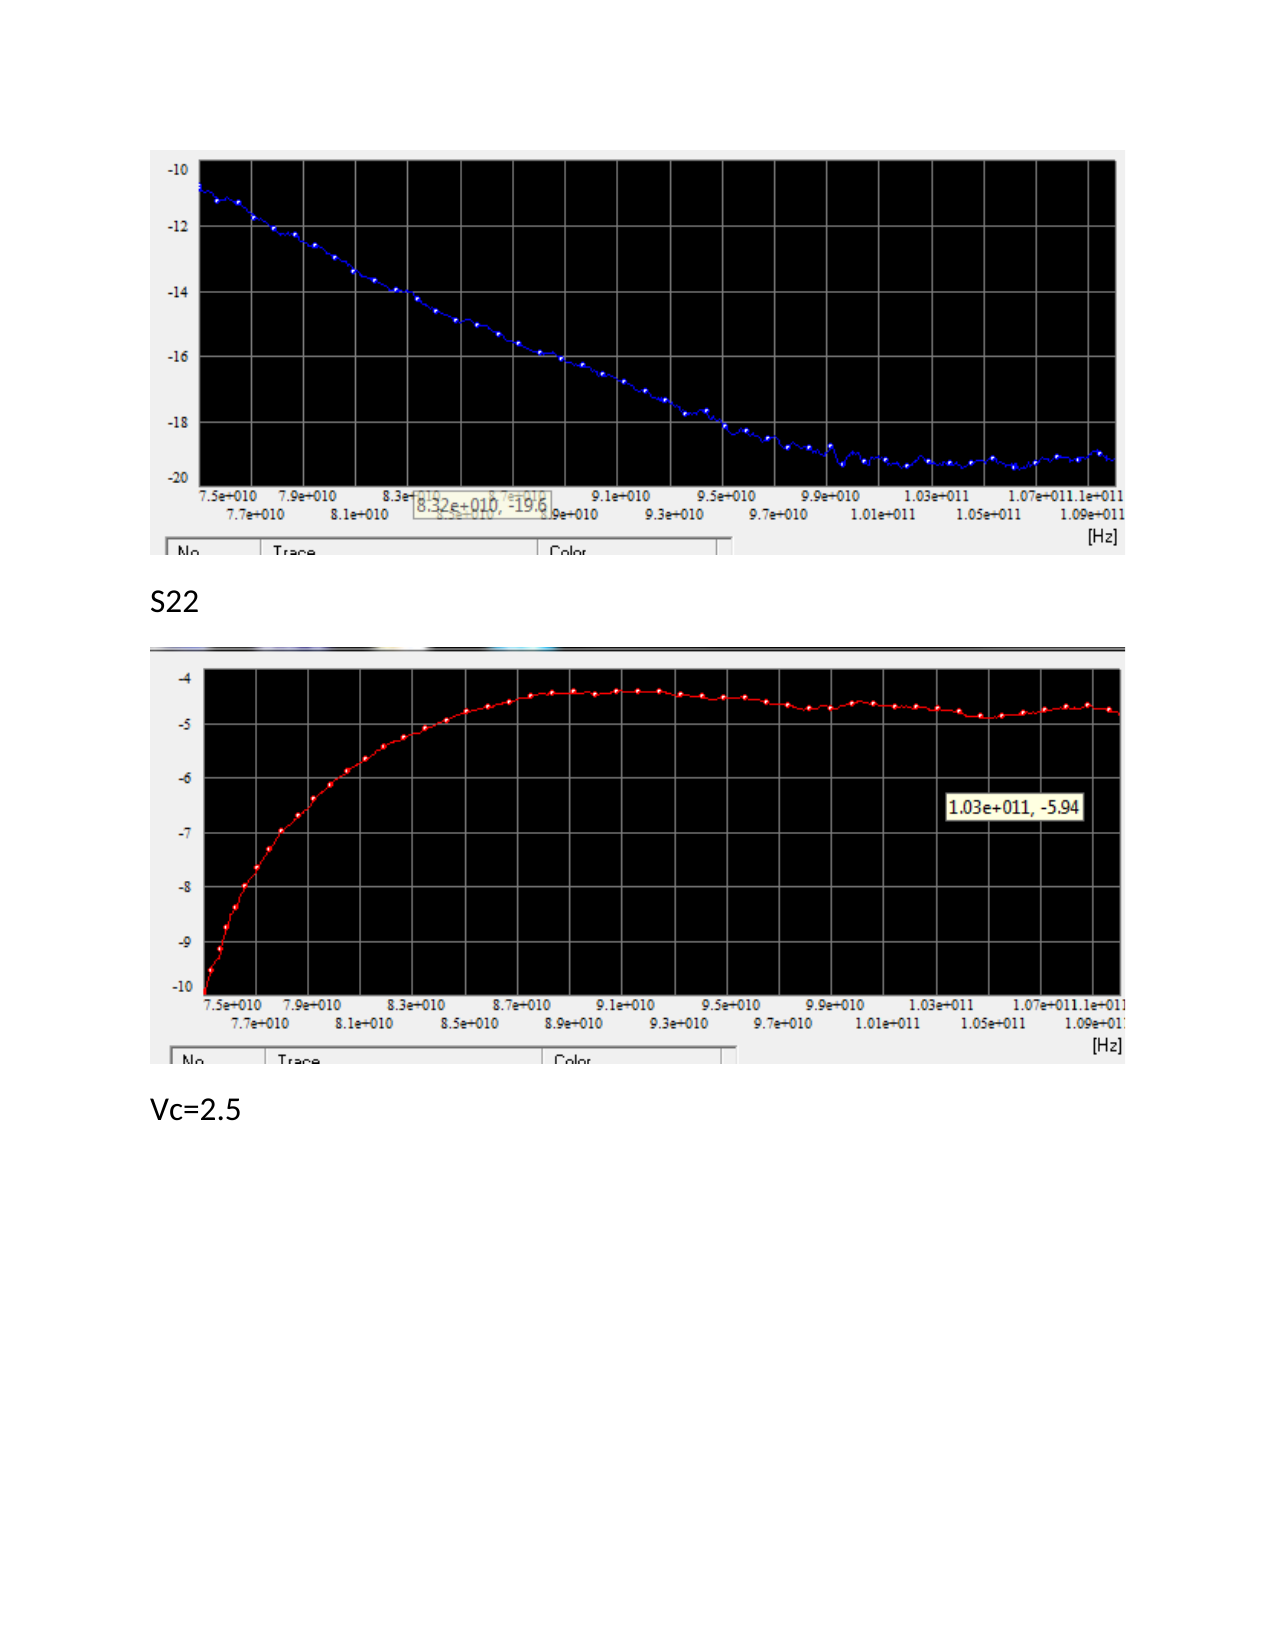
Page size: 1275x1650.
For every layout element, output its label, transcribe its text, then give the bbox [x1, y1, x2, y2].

picture [150, 647, 1125, 1064]
text Vc=2.5 [150, 1088, 1125, 1129]
picture [150, 150, 1125, 555]
text S22 [150, 580, 1125, 621]
